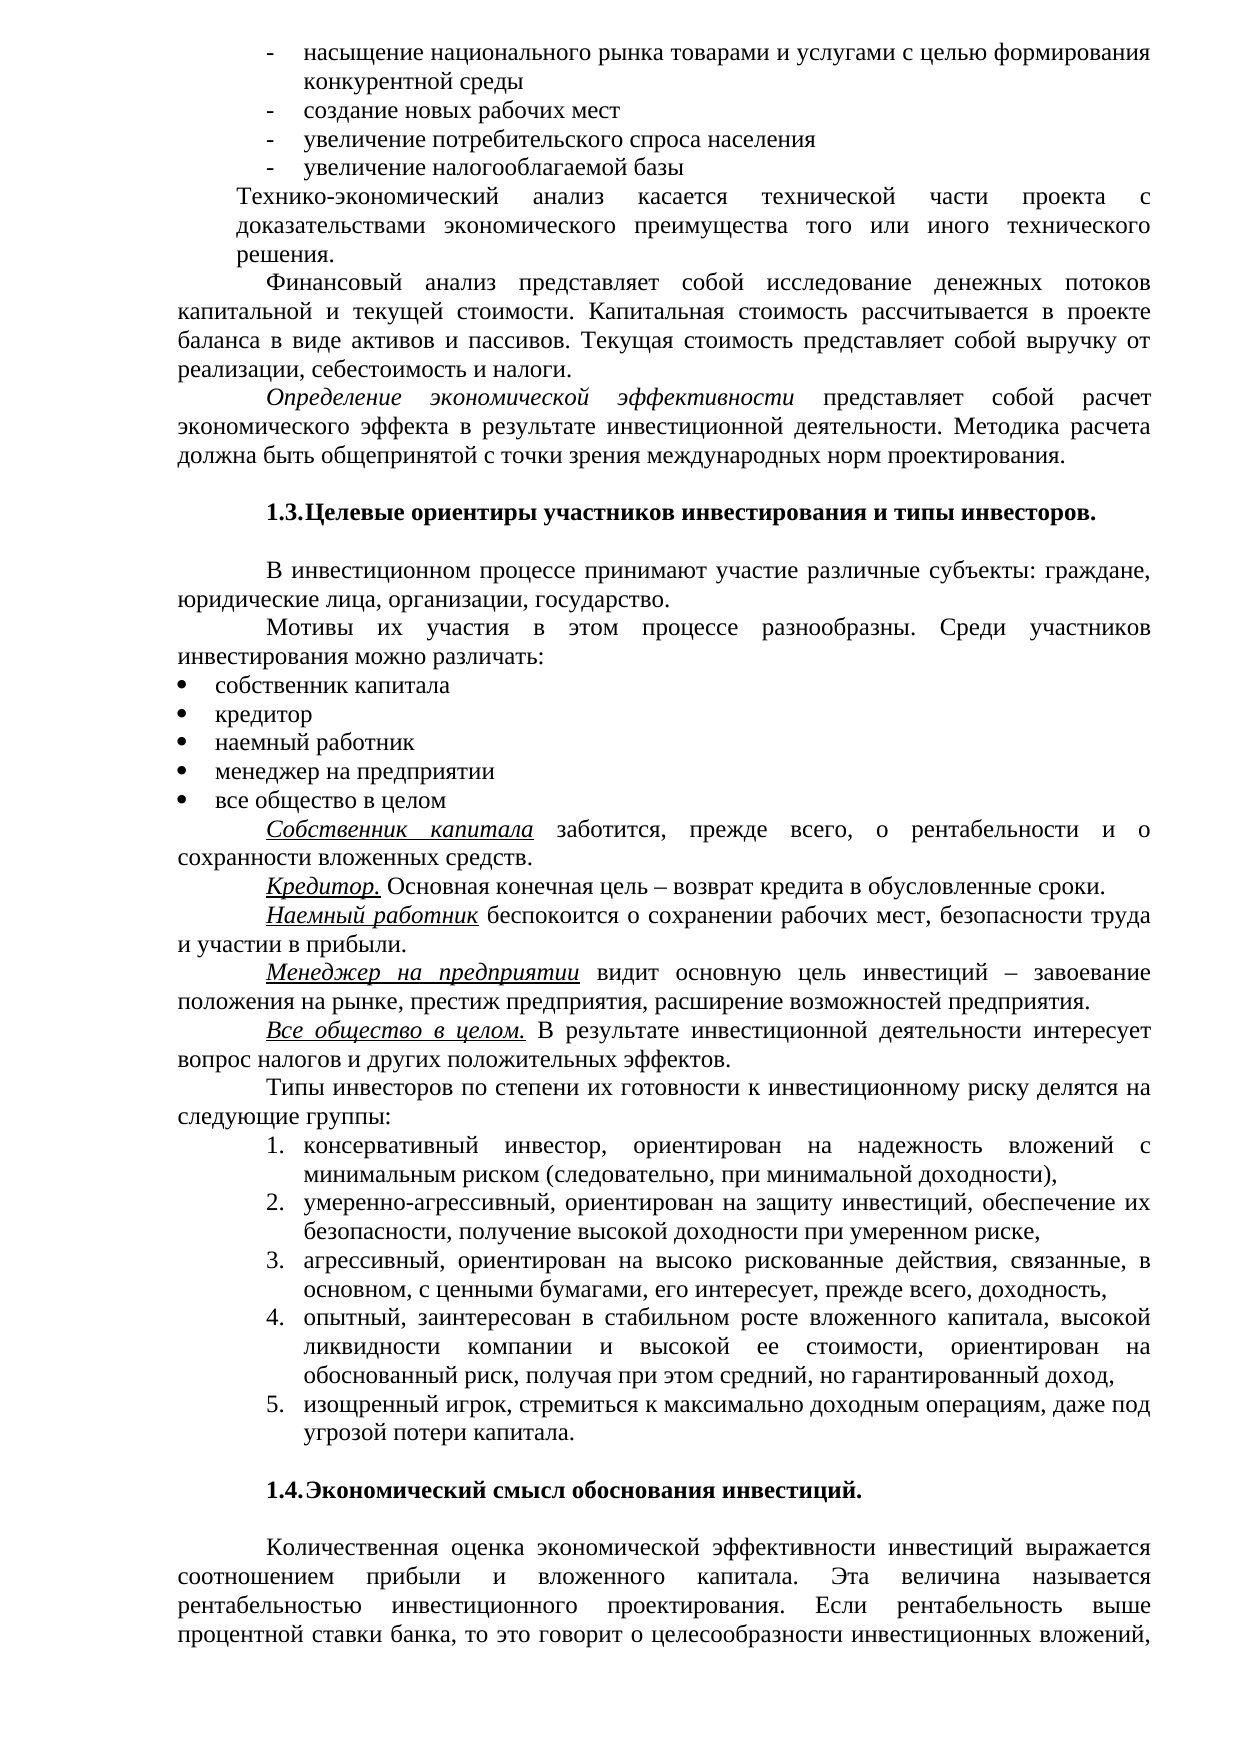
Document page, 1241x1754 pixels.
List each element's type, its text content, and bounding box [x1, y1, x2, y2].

text Собственник капитала заботится, прежде всего, о рентабельности и о сохранности вложенных средств. [177, 814, 1152, 871]
list увеличение налогооблагаемой базы [266, 152, 1152, 181]
text Наемный работник беспокоится о сохранении рабочих мест, безопасности труда и участии в прибыли. [177, 900, 1152, 957]
text Финансовый анализ представляет собой исследование денежных потоков капитальной и текущей стоимости. Капитальная стоимость рассчитывается в проекте баланса в виде активов и пассивов. Текущая стоимость представляет собой выручку от реализации, себестоимость и налоги. [177, 267, 1152, 382]
text Менеджер на предприятии видит основную цель инвестиций – завоевание положения на рынке, престиж предприятия, расширение возможностей предприятия. [177, 957, 1152, 1015]
list изощренный игрок, стремиться к максимально доходным операциям, даже под угрозой потери капитала. [266, 1389, 1152, 1446]
list агрессивный, ориентирован на высоко рискованные действия, связанные, в основном, с ценными бумагами, его интересует, прежде всего, доходность, [266, 1245, 1152, 1302]
text Определение экономической эффективности представляет собой расчет экономического эффекта в результате инвестиционной деятельности. Методика расчета должна быть общепринятой с точки зрения международных норм проектирования. [177, 382, 1152, 469]
list кредитор [177, 699, 1152, 727]
list увеличение потребительского спроса населения [266, 124, 1152, 152]
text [177, 1532, 1152, 1647]
list создание новых рабочих мест [266, 95, 1152, 124]
subtitle Технико-экономический анализ касается технической части проекта с доказательствами экономического преимущества того или иного технического решения. [236, 181, 1152, 267]
text Мотивы их участия в этом процессе разнообразны. Среди участников инвестирования можно различать: [177, 612, 1152, 670]
list консервативный инвестор, ориентирован на надежность вложений с минимальным риском (следовательно, при минимальной доходности), [266, 1130, 1152, 1187]
list опытный, заинтересован в стабильном росте вложенного капитала, высокой ликвидности компании и высокой ее стоимости, ориентирован на обоснованный риск, получая при этом средний, но гарантированный доход, [266, 1302, 1152, 1389]
text Все общество в целом. В результате инвестиционной деятельности интересует вопрос налогов и других положительных эффектов. [177, 1015, 1152, 1072]
text Типы инвесторов по степени их готовности к инвестиционному риску делятся на следующие группы: [177, 1072, 1152, 1130]
list все общество в целом [177, 785, 1152, 814]
text В инвестиционном процессе принимают участие различные субъекты: граждане, юридические лица, организации, государство. [177, 555, 1152, 612]
text Кредитор. Основная конечная цель – возврат кредита в обусловленные сроки. [177, 871, 1152, 900]
list Экономический смысл обоснования инвестиций. [266, 1475, 1152, 1504]
list насыщение национального рынка товарами и услугами с целью формирования конкурентной среды [266, 37, 1152, 95]
list собственник капитала [177, 670, 1152, 699]
list умеренно-агрессивный, ориентирован на защиту инвестиций, обеспечение их безопасности, получение высокой доходности при умеренном риске, [266, 1187, 1152, 1245]
list Целевые ориентиры участников инвестирования и типы инвесторов. [266, 497, 1152, 526]
list менеджер на предприятии [177, 756, 1152, 785]
list наемный работник [177, 727, 1152, 756]
